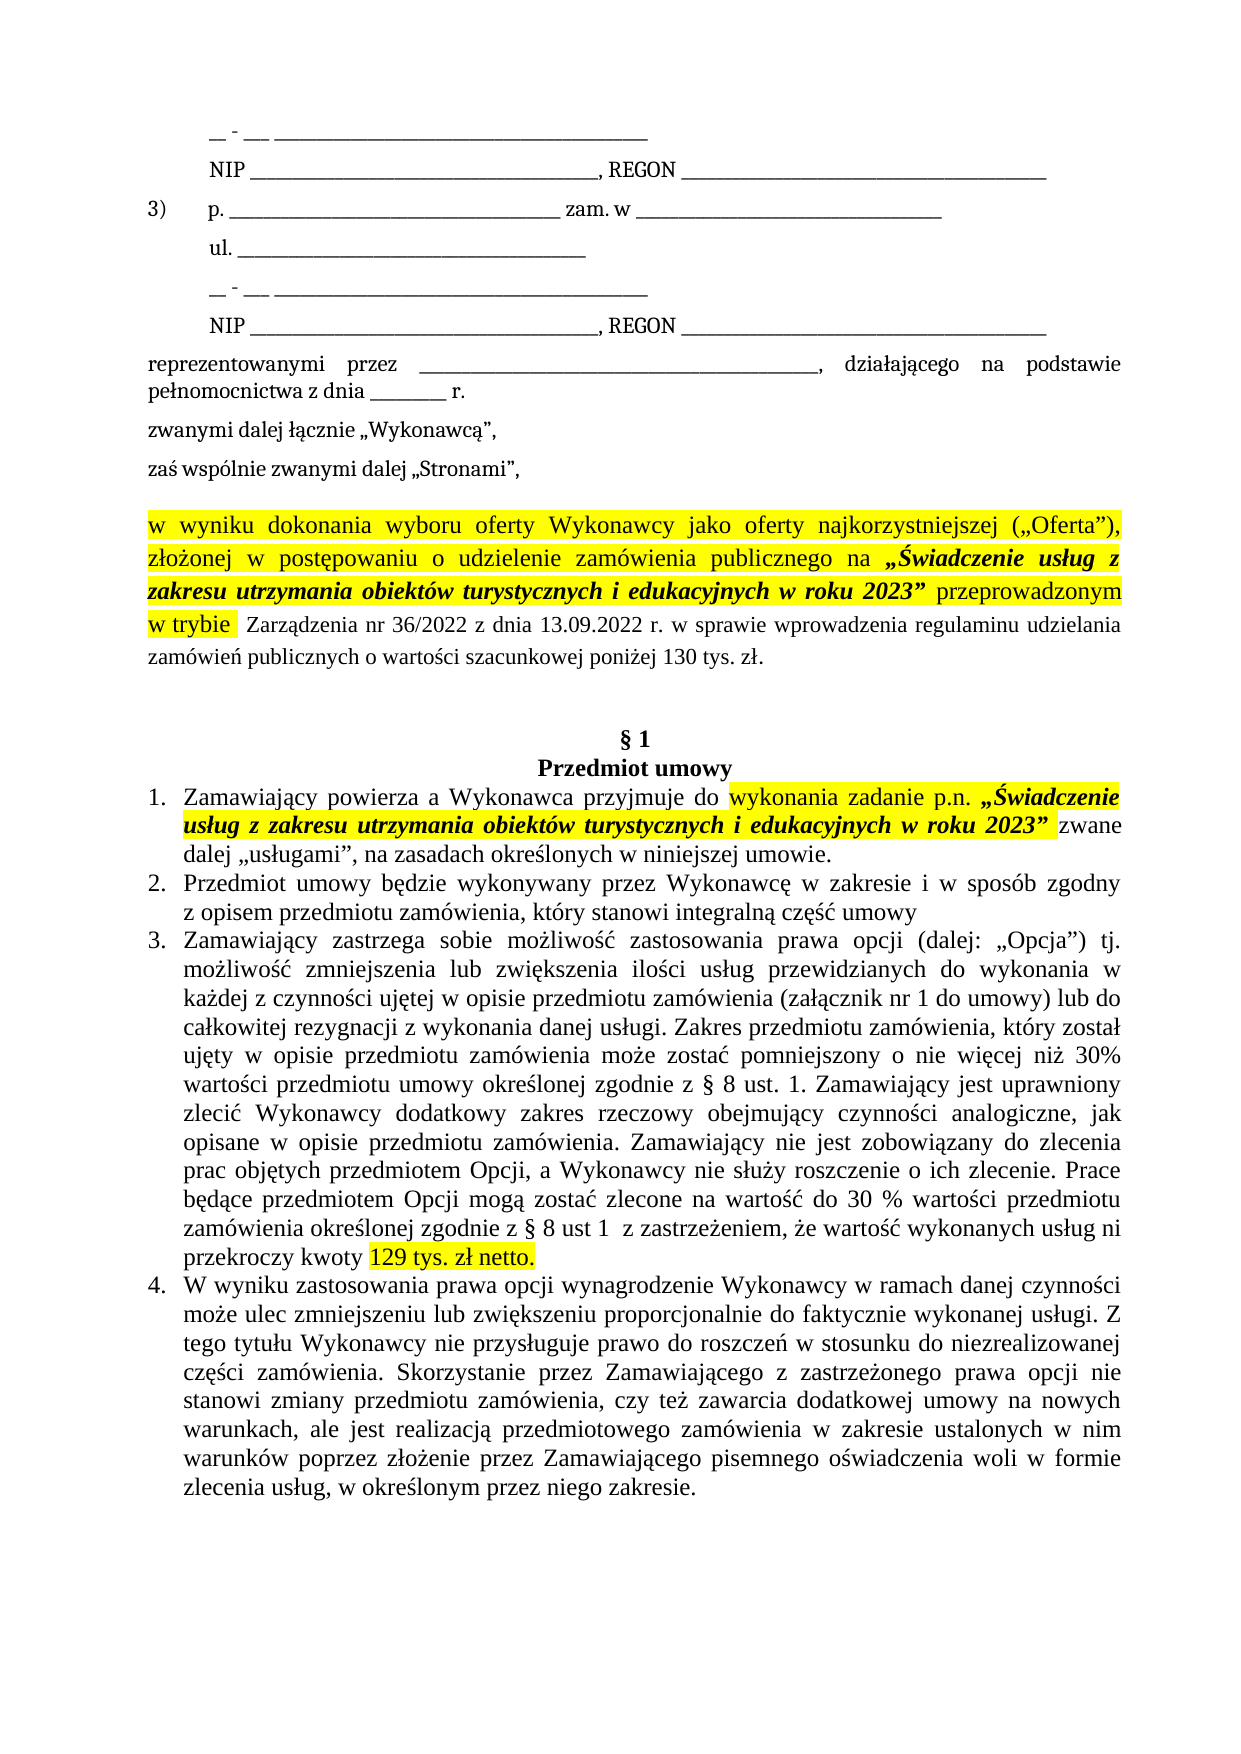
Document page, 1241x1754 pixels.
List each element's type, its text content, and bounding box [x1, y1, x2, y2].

text w wyniku dokonania wyboru oferty Wykonawcy jako oferty najkorzystniejszej („Oferta”), złożonej w postępowaniu o udzielenie zamówienia publicznego na „Świadczenie usług z zakresu utrzymania obiektów turystycznych i edukacyjnych w roku 2023” przeprowadzonym w trybie Zarządzenia nr 36/2022 z dnia 13.09.2022 r. w sprawie wprowadzenia regulaminu udzielania zamówień publicznych o wartości szacunkowej poniżej 130 tys. zł. [148, 539, 1122, 576]
text Przedmiot umowy [148, 753, 1122, 782]
list Przedmiot umowy będzie wykonywany przez Wykonawcę w zakresie i w sposób zgodny z opisem przedmiotu zamówienia, który stanowi integralną część umowy [148, 868, 1122, 925]
text __ - ___ ____________________________________________ [209, 118, 1122, 144]
text zaś wspólnie zwanymi dalej „Stronami”, [148, 455, 1122, 482]
text 3) p. _______________________________________ zam. w ____________________________________ [148, 196, 1122, 222]
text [209, 157, 1122, 183]
text zwanymi dalej łącznie „Wykonawcą”, [148, 416, 1122, 443]
text ul. _________________________________________ [209, 235, 1122, 261]
text NIP _________________________________________, REGON ___________________________________________ [209, 312, 1122, 339]
list Zamawiający zastrzega sobie możliwość zastosowania prawa opcji (dalej: „Opcja”) tj. możliwość zmniejszenia lub zwiększenia ilości usług przewidzianych do wykonania w każdej z czynności ujętej w opisie przedmiotu zamówienia (załącznik nr 1 do umowy) lub do całkowitej rezygnacji z wykonania danej usługi. Zakres przedmiotu zamówienia, który został ujęty w opisie przedmiotu zamówienia może zostać pomniejszony o nie więcej niż 30% wartości przedmiotu umowy określonej zgodnie z § 8 ust. 1. Zamawiający jest uprawniony zlecić Wykonawcy dodatkowy zakres rzeczowy obejmujący czynności analogiczne, jak opisane w opisie przedmiotu zamówienia. Zamawiający nie jest zobowiązany do zlecenia prac objętych przedmiotem Opcji, a Wykonawcy nie służy roszczenie o ich zlecenie. Prace będące przedmiotem Opcji mogą zostać zlecone na wartość do 30 % wartości przedmiotu zamówienia określonej zgodnie z § 8 ust 1 z zastrzeżeniem, że wartość wykonanych usług ni przekroczy kwoty 129 tys. zł netto. [148, 925, 1122, 1270]
text § 1 [148, 724, 1122, 753]
text w wyniku dokonania wyboru oferty Wykonawcy jako oferty najkorzystniejszej („Oferta”), złożonej w postępowaniu o udzielenie zamówienia publicznego na „Świadczenie usług z zakresu utrzymania obiektów turystycznych i edukacyjnych w roku 2023” przeprowadzonym w trybie Zarządzenia nr 36/2022 z dnia 13.09.2022 r. w sprawie wprowadzenia regulaminu udzielania zamówień publicznych o wartości szacunkowej poniżej 130 tys. zł. [148, 605, 1122, 670]
list Zamawiający powierza a Wykonawca przyjmuje do wykonania zadanie p.n. „Świadczenie usług z zakresu utrzymania obiektów turystycznych i edukacyjnych w roku 2023” zwane dalej „usługami”, na zasadach określonych w niniejszej umowie. [148, 782, 1122, 868]
text __ - ___ ____________________________________________ [209, 273, 1122, 300]
list W wyniku zastosowania prawa opcji wynagrodzenie Wykonawcy w ramach danej czynności może ulec zmniejszeniu lub zwiększeniu proporcjonalnie do faktycznie wykonanej usługi. Z tego tytułu Wykonawcy nie przysługuje prawo do roszczeń w stosunku do niezrealizowanej części zamówienia. Skorzystanie przez Zamawiającego z zastrzeżonego prawa opcji nie stanowi zmiany przedmiotu zamówienia, czy też zawarcia dodatkowej umowy na nowych warunkach, ale jest realizacją przedmiotowego zamówienia w zakresie ustalonych w nim warunków poprzez złożenie przez Zamawiającego pisemnego oświadczenia woli w formie zlecenia usług, w określonym przez niego zakresie. [148, 1270, 1122, 1500]
text reprezentowanymi przez _______________________________________________, działającego na podstawie pełnomocnictwa z dnia _________ r. [148, 351, 1122, 404]
